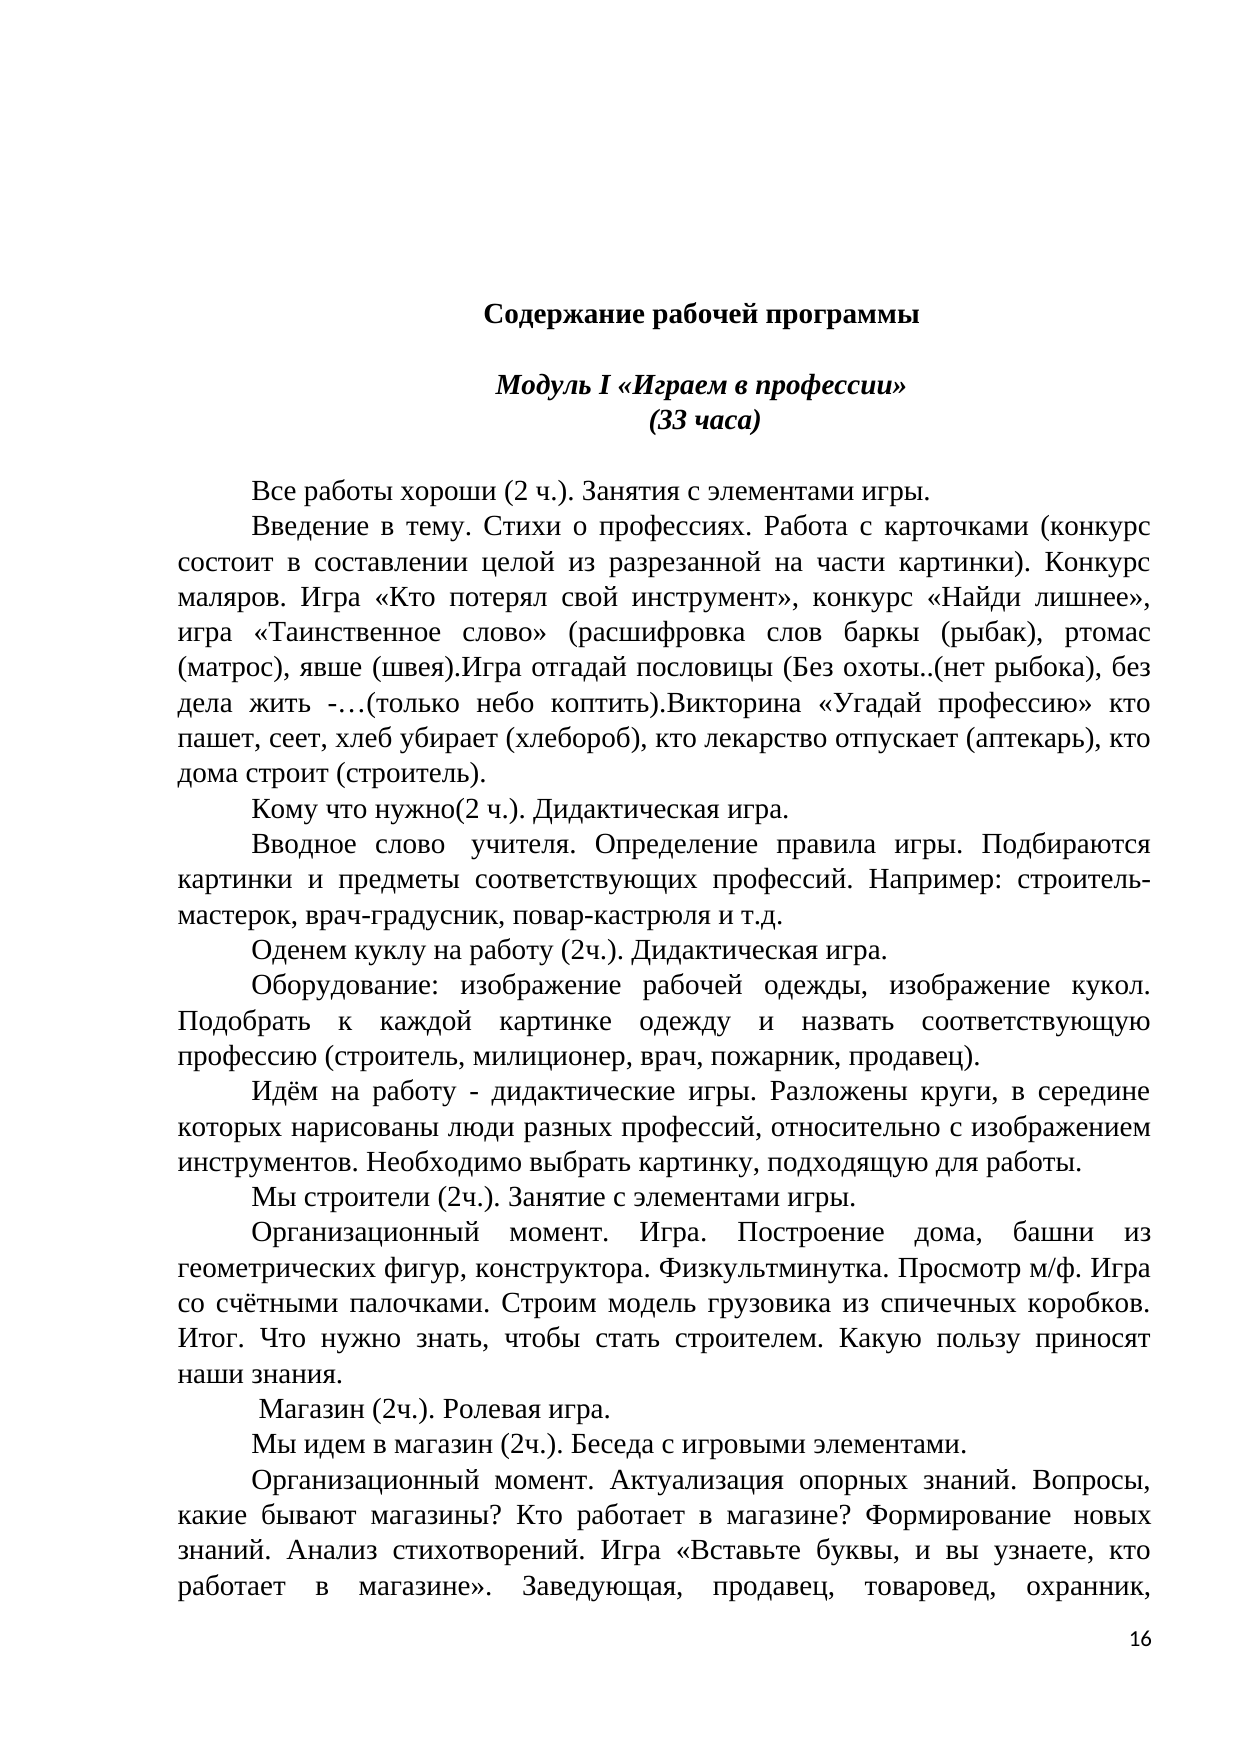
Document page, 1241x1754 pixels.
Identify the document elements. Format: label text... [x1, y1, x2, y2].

text Мы идем в магазин (2ч.). Беседа с игровыми элементами. [177, 1425, 1152, 1460]
text Организационный момент. Игра. Построение дома, башни из геометрических фигур, конструктора. Физкультминутка. Просмотр м/ф. Игра со счётными палочками. Строим модель грузовика из спичечных коробков. Итог. Что нужно знать, чтобы стать строителем. Какую пользу приносят наши знания. [177, 1213, 1152, 1389]
text Введение в тему. Стихи о профессиях. Работа с карточками (конкурс состоит в составлении целой из разрезанной на части картинки). Конкурс маляров. Игра «Кто потерял свой инструмент», конкурс «Найди лишнее», игра «Таинственное слово» (расшифровка слов баркы (рыбак), ртомас (матрос), явше (швея).Игра отгадай пословицы (Без охоты..(нет рыбока), без дела жить -…(только небо коптить).Викторина «Угадай профессию» кто пашет, сеет, хлеб убирает (хлебороб), кто лекарство отпускает (аптекарь), кто дома строит (строитель). [177, 507, 1152, 789]
text Оборудование: изображение рабочей одежды, изображение кукол. Подобрать к каждой картинке одежду и назвать соответствующую профессию (строитель, милиционер, врач, пожарник, продавец). [177, 966, 1152, 1072]
text Кому что нужно(2 ч.). Дидактическая игра. [177, 789, 1152, 824]
text (33 часа) [177, 401, 1152, 436]
text Содержание рабочей программы [177, 295, 1152, 330]
text Вводное слово учителя. Определение правила игры. Подбираются картинки и предметы соответствующих профессий. Например: строитель-мастерок, врач-градусник, повар-кастрюля и т.д. [177, 824, 1152, 930]
text Магазин (2ч.). Ролевая игра. [177, 1389, 1152, 1425]
text Мы строители (2ч.). Занятие с элементами игры. [177, 1177, 1152, 1213]
text Все работы хороши (2 ч.). Занятия с элементами игры. [177, 471, 1152, 507]
text Оденем куклу на работу (2ч.). Дидактическая игра. [177, 930, 1152, 966]
text Идём на работу - дидактические игры. Разложены круги, в середине которых нарисованы люди разных профессий, относительно с изображением инструментов. Необходимо выбрать картинку, подходящую для работы. [177, 1072, 1152, 1177]
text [177, 1460, 1152, 1601]
text Модуль I «Играем в профессии» [177, 365, 1152, 401]
